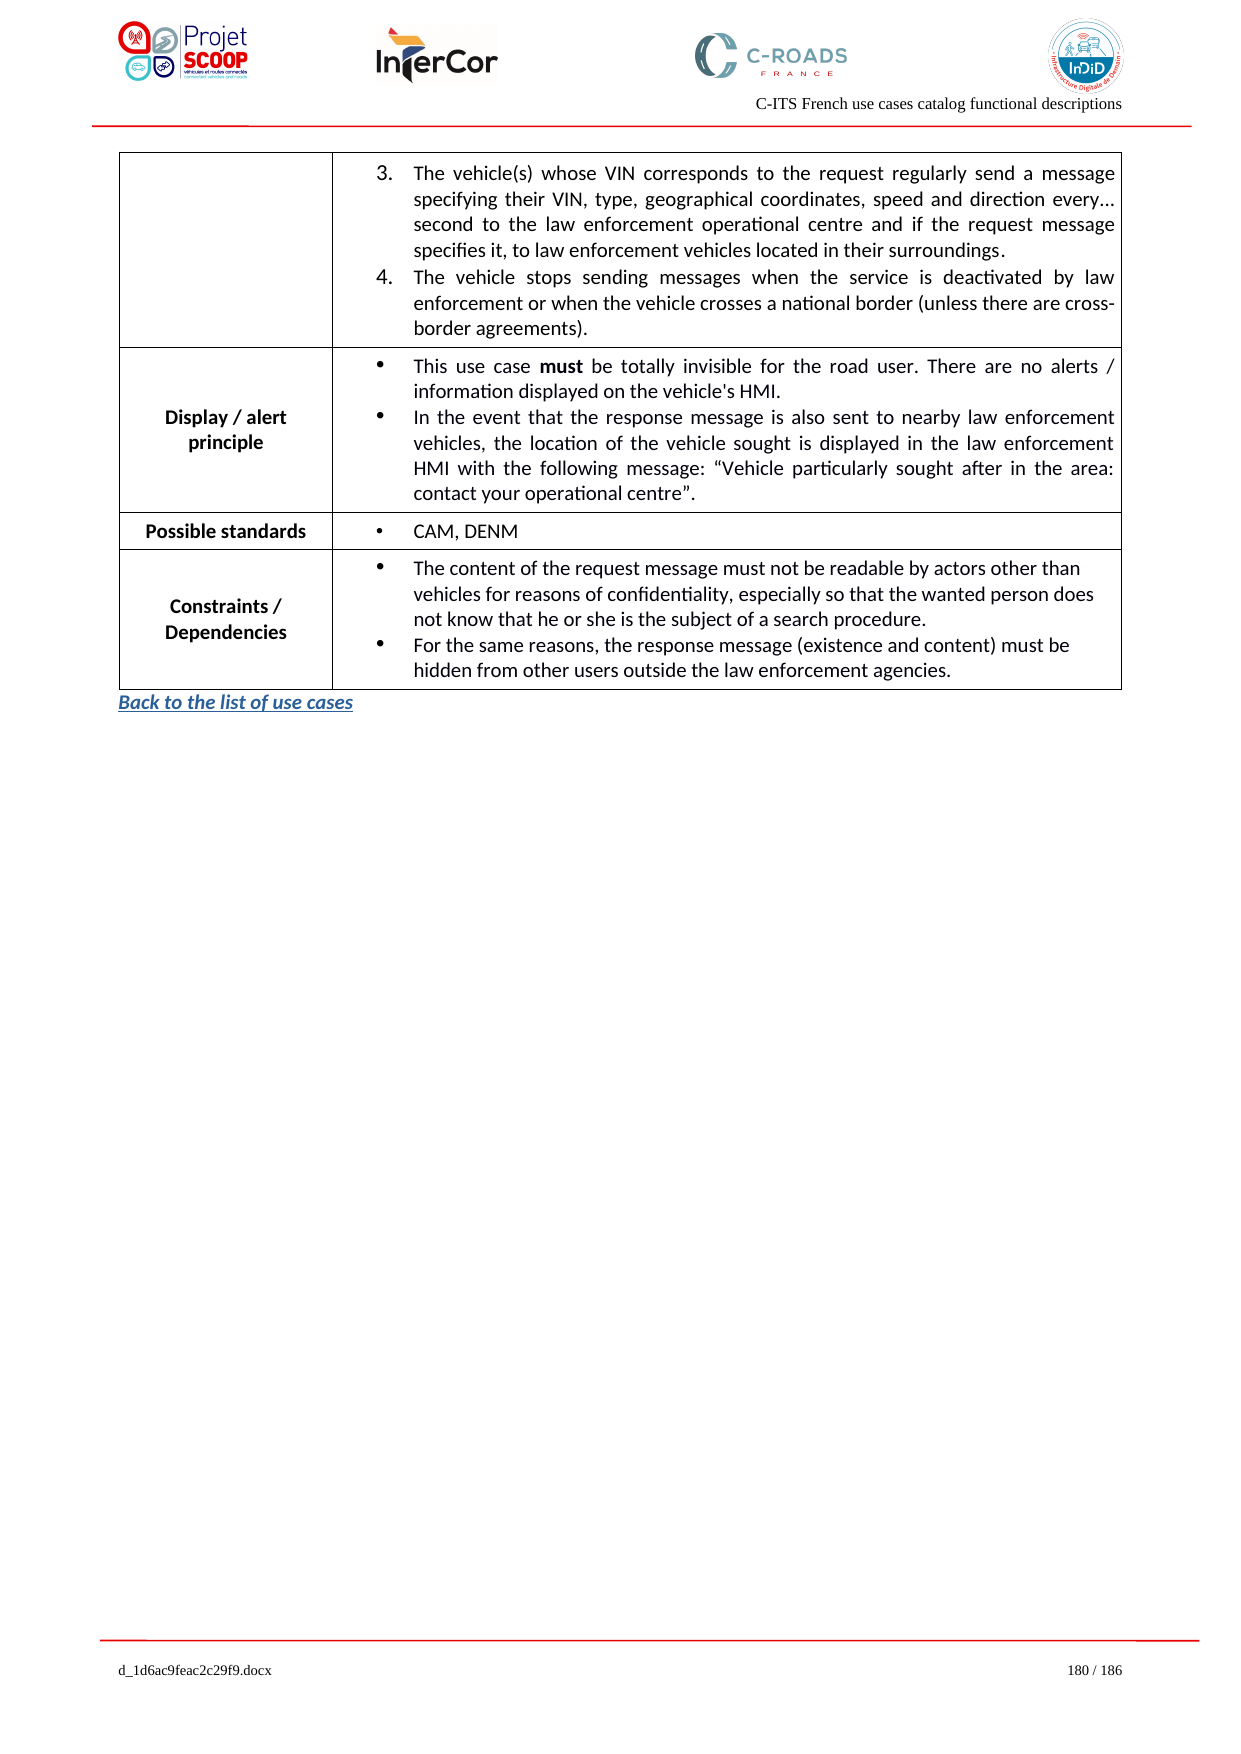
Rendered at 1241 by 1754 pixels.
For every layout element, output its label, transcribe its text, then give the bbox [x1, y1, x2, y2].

picture [695, 33, 847, 78]
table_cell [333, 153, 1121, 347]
picture [118, 21, 248, 81]
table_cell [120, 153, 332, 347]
picture [375, 25, 499, 85]
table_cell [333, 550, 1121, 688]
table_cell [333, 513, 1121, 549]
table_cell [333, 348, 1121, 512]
picture [1044, 14, 1128, 98]
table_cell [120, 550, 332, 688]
text Back to the list of use cases [118, 690, 1122, 714]
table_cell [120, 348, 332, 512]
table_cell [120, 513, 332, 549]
